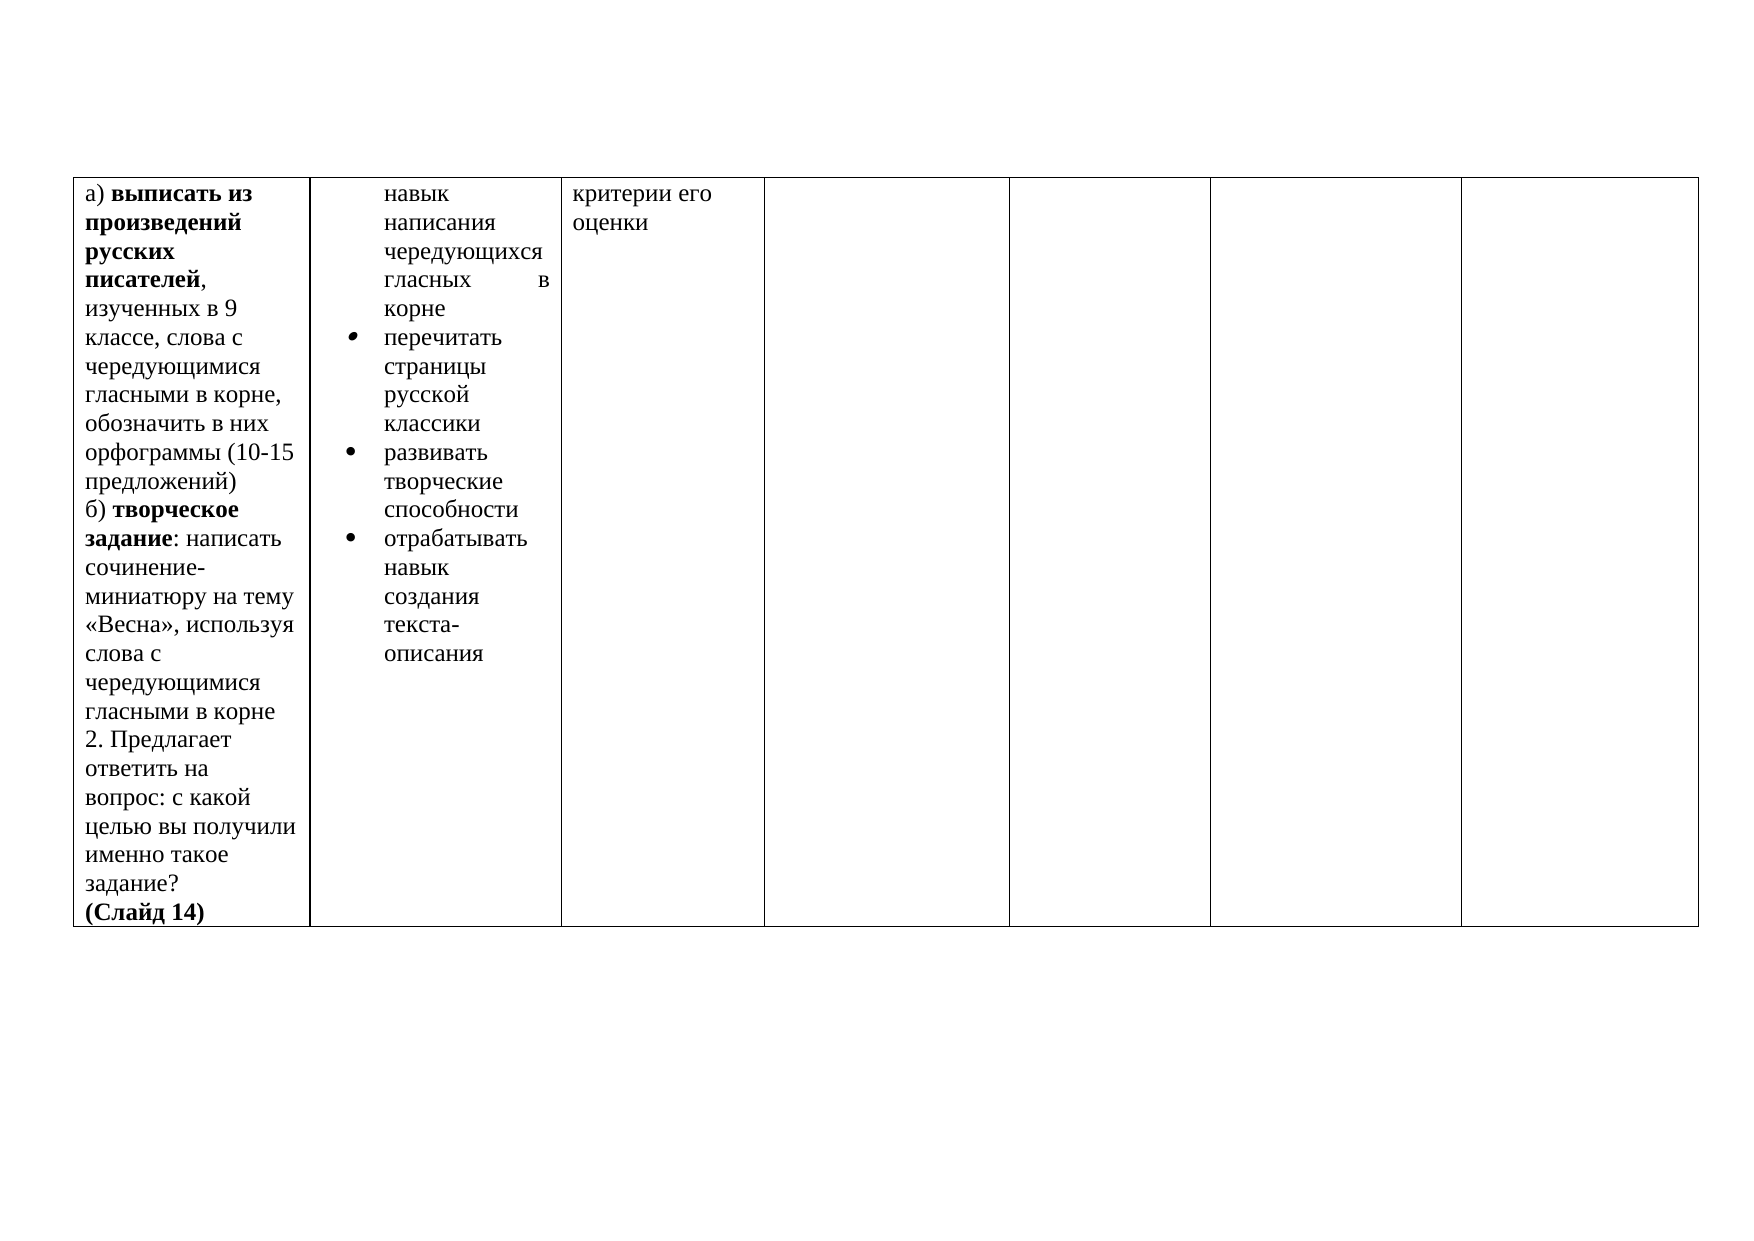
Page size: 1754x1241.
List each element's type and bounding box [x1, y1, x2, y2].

table_cell [765, 178, 1009, 926]
table_cell [1211, 178, 1461, 926]
table_cell [562, 178, 764, 926]
table_cell [1010, 178, 1210, 926]
table_cell [311, 178, 561, 926]
table_cell [74, 178, 309, 926]
table_cell [1462, 178, 1698, 926]
